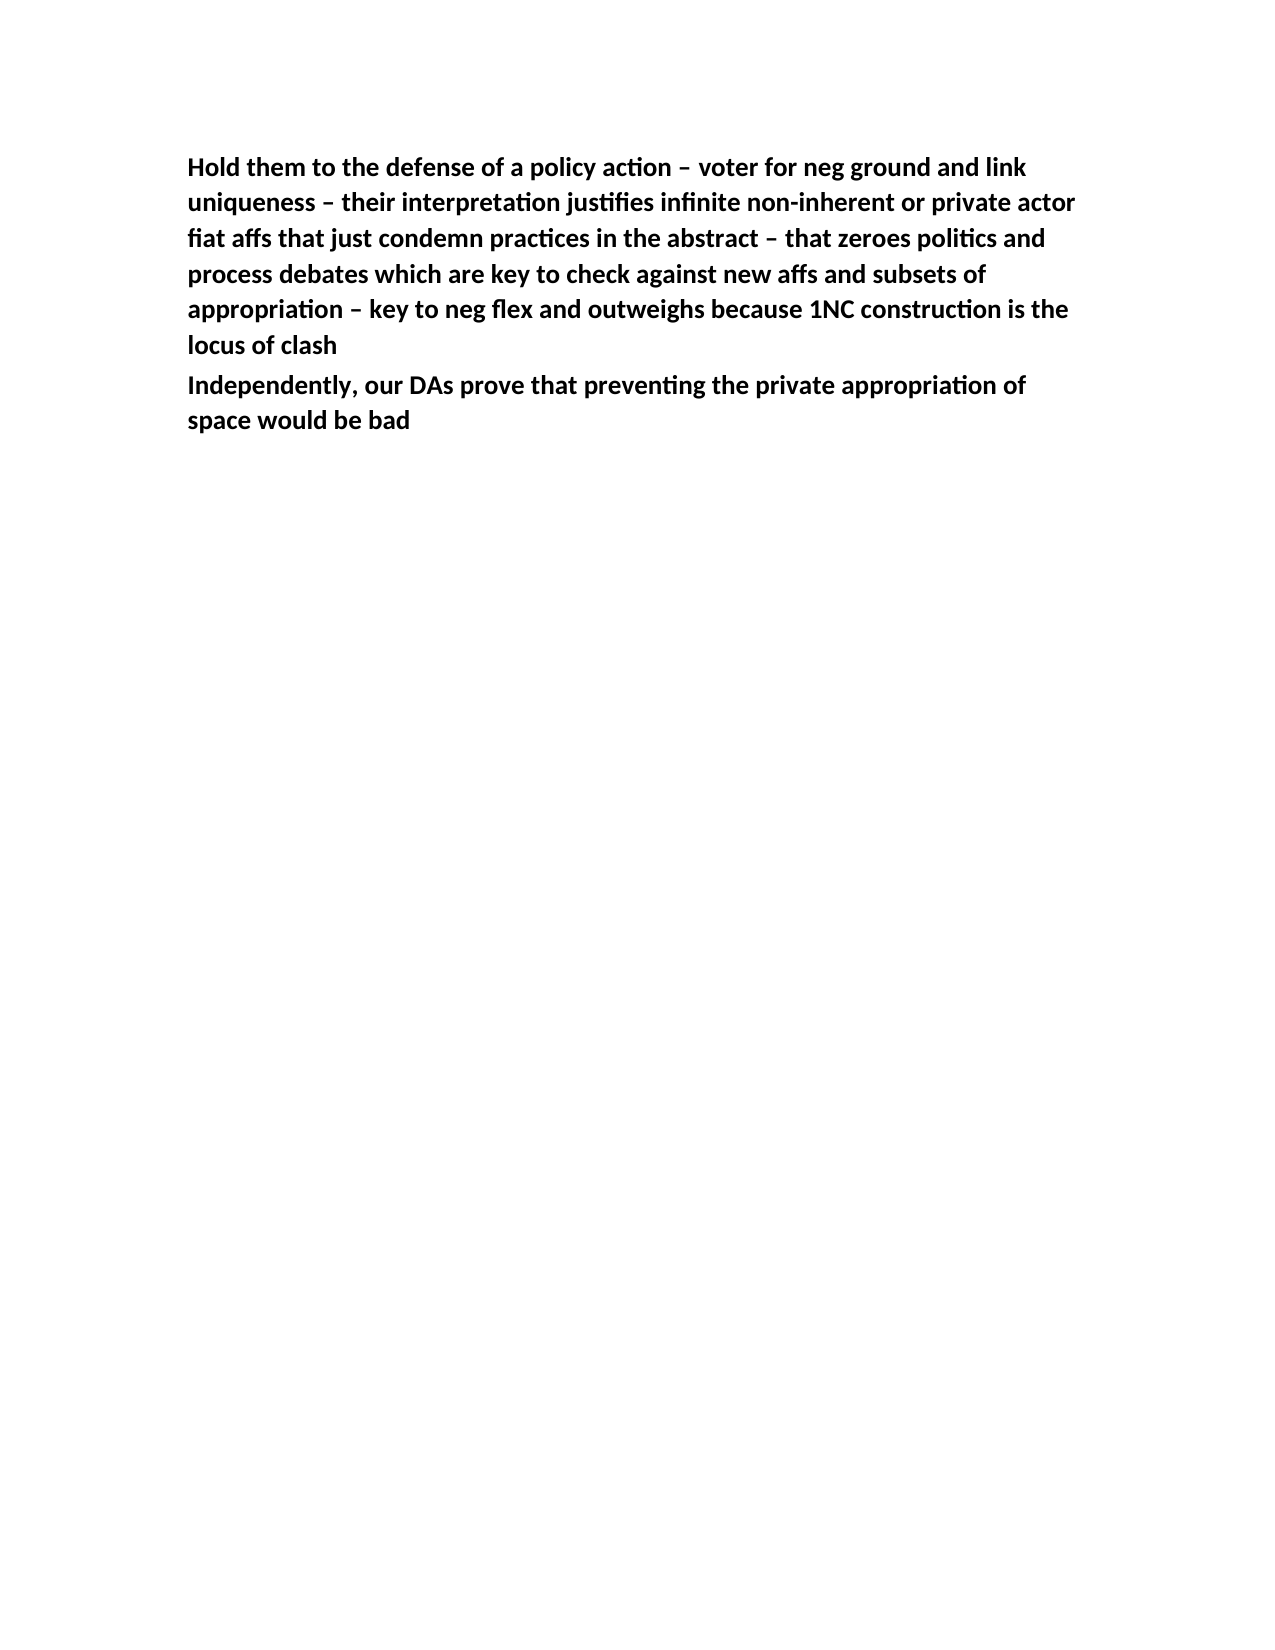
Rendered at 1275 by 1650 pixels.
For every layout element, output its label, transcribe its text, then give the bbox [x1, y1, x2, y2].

subtitle Hold them to the defense of a policy action – voter for neg ground and link uniqueness – their interpretation justifies infinite non-inherent or private actor fiat affs that just condemn practices in the abstract – that zeroes politics and process debates which are key to check against new affs and subsets of appropriation – key to neg flex and outweighs because 1NC construction is the locus of clash [187, 150, 1087, 361]
subtitle Independently, our DAs prove that preventing the private appropriation of space would be bad [187, 368, 1087, 437]
